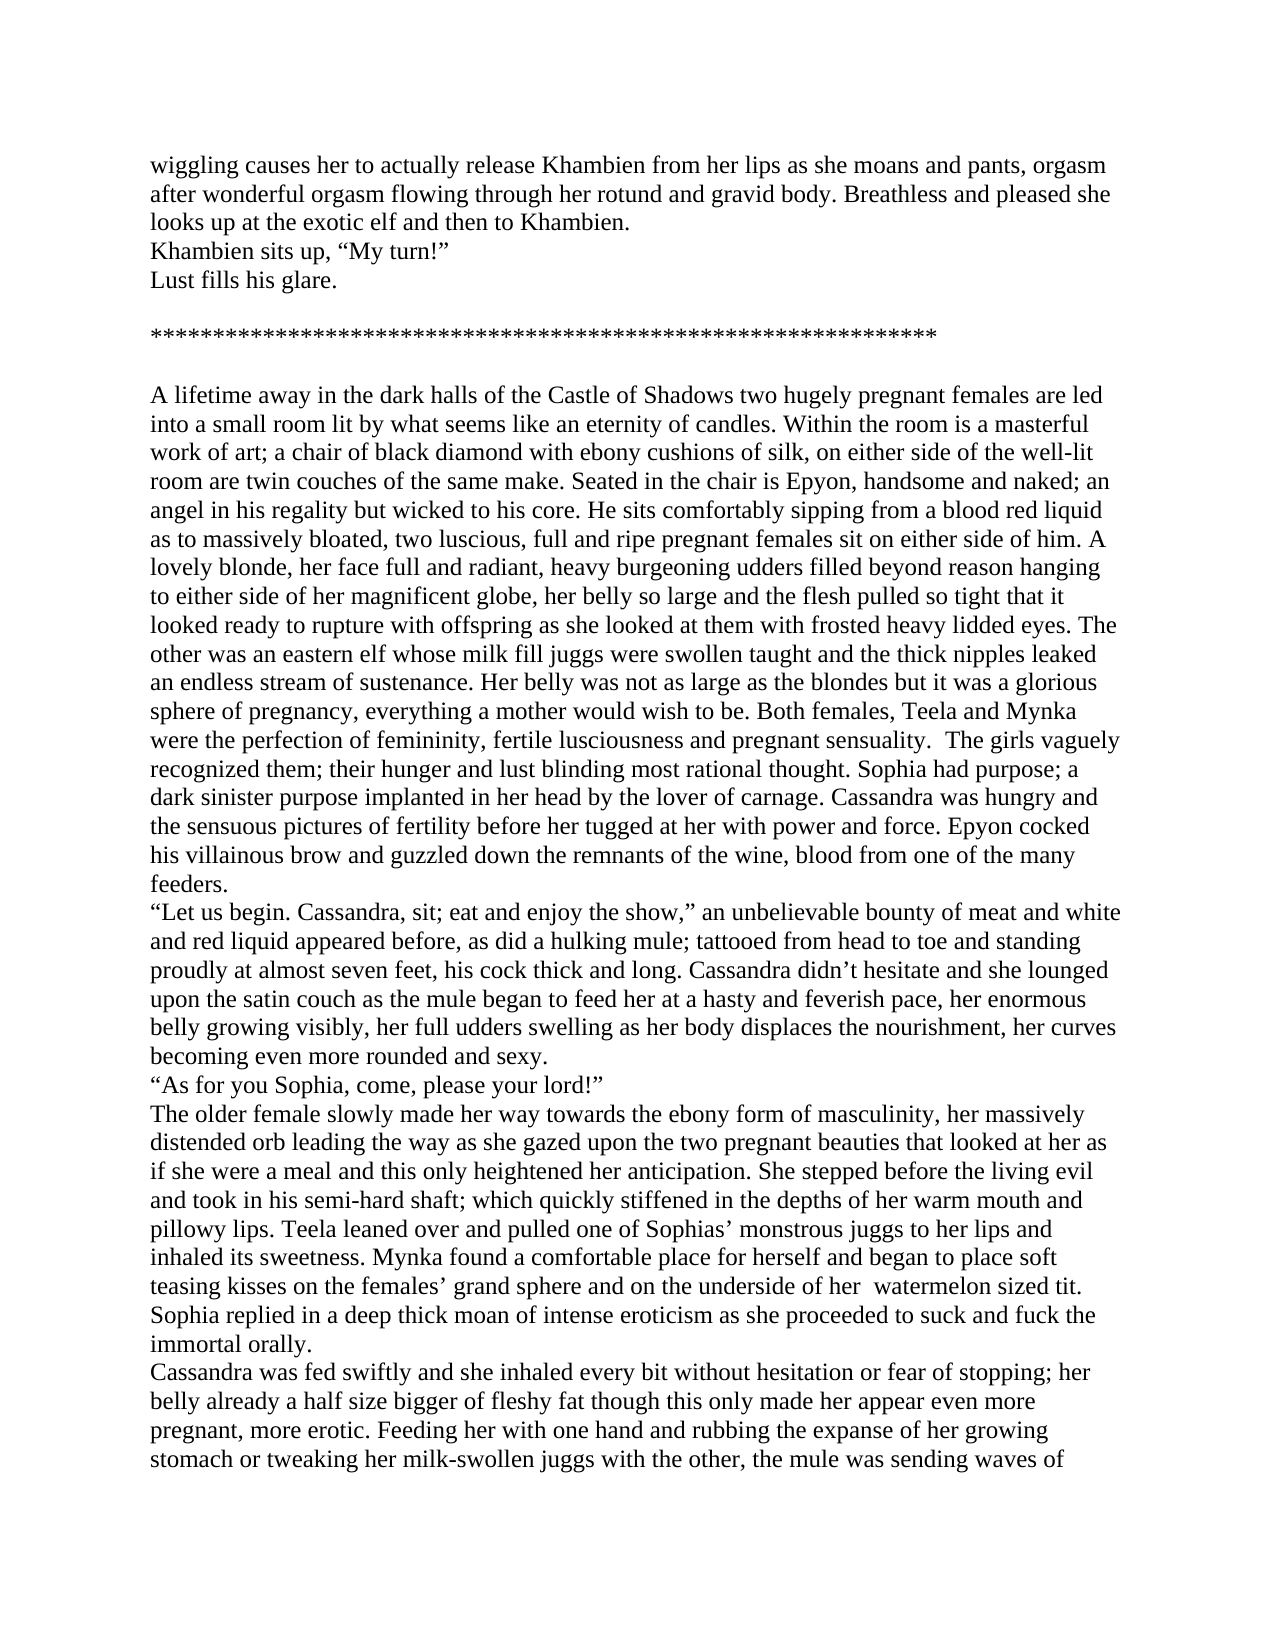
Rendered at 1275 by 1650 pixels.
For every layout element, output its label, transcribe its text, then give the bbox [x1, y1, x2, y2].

text Lust fills his glare. [150, 265, 1125, 294]
text “As for you Sophia, come, please your lord!” [150, 1070, 1125, 1099]
text *************************************************************** [150, 322, 1125, 351]
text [150, 1357, 1125, 1472]
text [150, 150, 1125, 236]
text “Let us begin. Cassandra, sit; eat and enjoy the show,” an unbelievable bounty of meat and white and red liquid appeared before, as did a hulking mule; tattooed from head to toe and standing proudly at almost seven feet, his cock thick and long. Cassandra didn’t hesitate and she lounged upon the satin couch as the mule began to feed her at a hasty and feverish pace, her enormous belly growing visibly, her full udders swelling as her body displaces the nourishment, her curves becoming even more rounded and sexy. [150, 897, 1125, 1070]
text Khambien sits up, “My turn!” [150, 236, 1125, 265]
text The older female slowly made her way towards the ebony form of masculinity, her massively distended orb leading the way as she gazed upon the two pregnant beauties that looked at her as if she were a meal and this only heightened her anticipation. She stepped before the living evil and took in his semi-hard shaft; which quickly stiffened in the depths of her warm mouth and pillowy lips. Teela leaned over and pulled one of Sophias’ monstrous juggs to her lips and inhaled its sweetness. Mynka found a comfortable place for herself and began to place soft teasing kisses on the females’ grand sphere and on the underside of her watermelon sized tit. Sophia replied in a deep thick moan of intense eroticism as she proceeded to suck and fuck the immortal orally. [150, 1099, 1125, 1357]
text A lifetime away in the dark halls of the Castle of Shadows two hugely pregnant females are led into a small room lit by what seems like an eternity of candles. Within the room is a masterful work of art; a chair of black diamond with ebony cushions of silk, on either side of the well-lit room are twin couches of the same make. Seated in the chair is Epyon, handsome and naked; an angel in his regality but wicked to his core. He sits comfortably sipping from a blood red liquid as to massively bloated, two luscious, full and ripe pregnant females sit on either side of him. A lovely blonde, her face full and radiant, heavy burgeoning udders filled beyond reason hanging to either side of her magnificent globe, her belly so large and the flesh pulled so tight that it looked ready to rupture with offspring as she looked at them with frosted heavy lidded eyes. The other was an eastern elf whose milk fill juggs were swollen taught and the thick nipples leaked an endless stream of sustenance. Her belly was not as large as the blondes but it was a glorious sphere of pregnancy, everything a mother would wish to be. Both females, Teela and Mynka were the perfection of femininity, fertile lusciousness and pregnant sensuality. The girls vaguely recognized them; their hunger and lust blinding most rational thought. Sophia had purpose; a dark sinister purpose implanted in her head by the lover of carnage. Cassandra was hungry and the sensuous pictures of fertility before her tugged at her with power and force. Epyon cocked his villainous brow and guzzled down the remnants of the wine, blood from one of the many feeders. [150, 380, 1125, 897]
